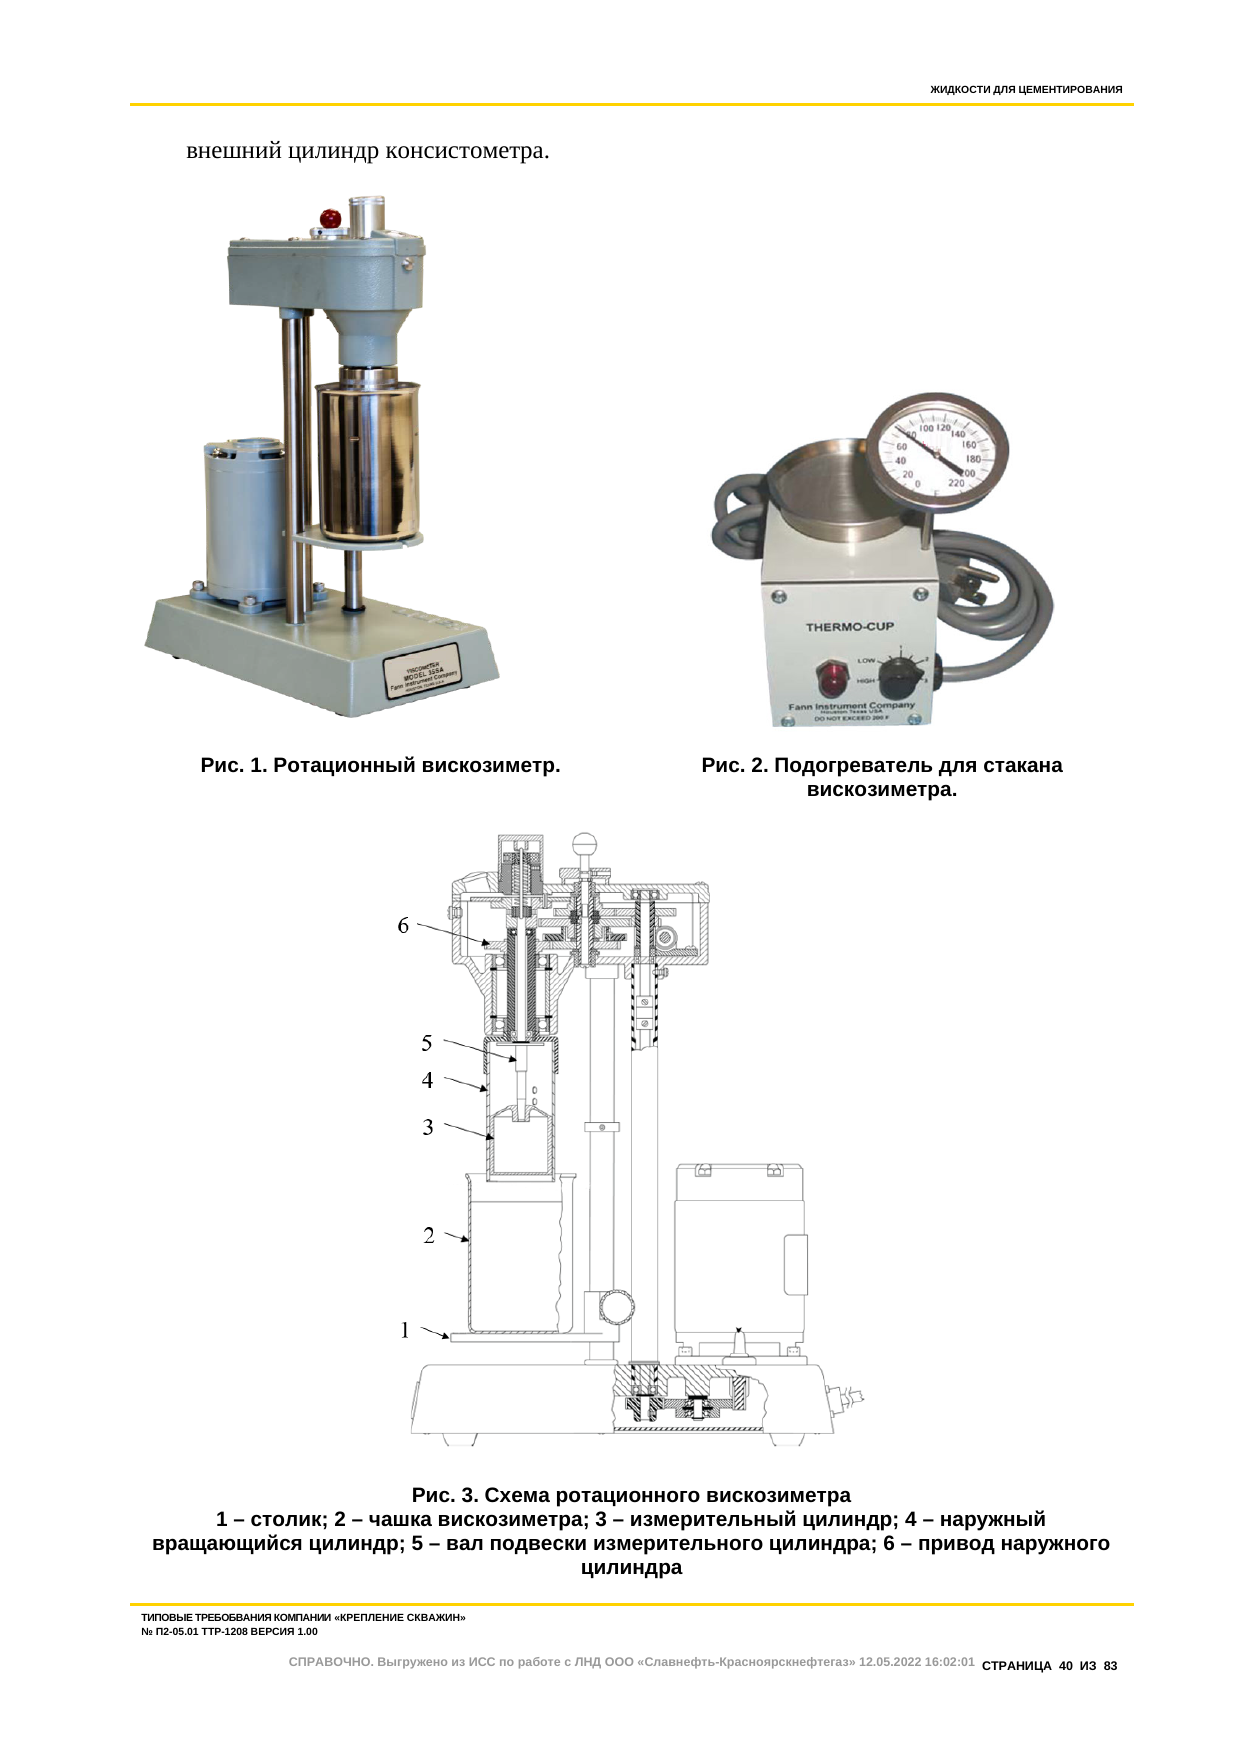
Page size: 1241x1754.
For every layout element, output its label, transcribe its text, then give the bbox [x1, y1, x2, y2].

table_cell Рис. 2. Подогреватель для стакана вискозиметра. [631, 746, 1133, 802]
table_cell Рис. 3. Схема ротационного вискозиметра 1 – столик; 2 – чашка вискозиметра; 3 – измерительный цилиндр; 4 – наружный вращающийся цилиндр; 5 – вал подвески измерительного цилиндра; 6 – привод наружного цилиндра [130, 1477, 1133, 1579]
table_cell Рис. 1. Ротационный вискозиметр. [130, 746, 631, 802]
picture [694, 371, 1070, 747]
table_header [130, 193, 631, 746]
picture [141, 192, 505, 718]
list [149, 135, 1134, 164]
table_header [631, 193, 1133, 746]
picture [391, 831, 872, 1449]
table_header [130, 831, 1133, 1477]
